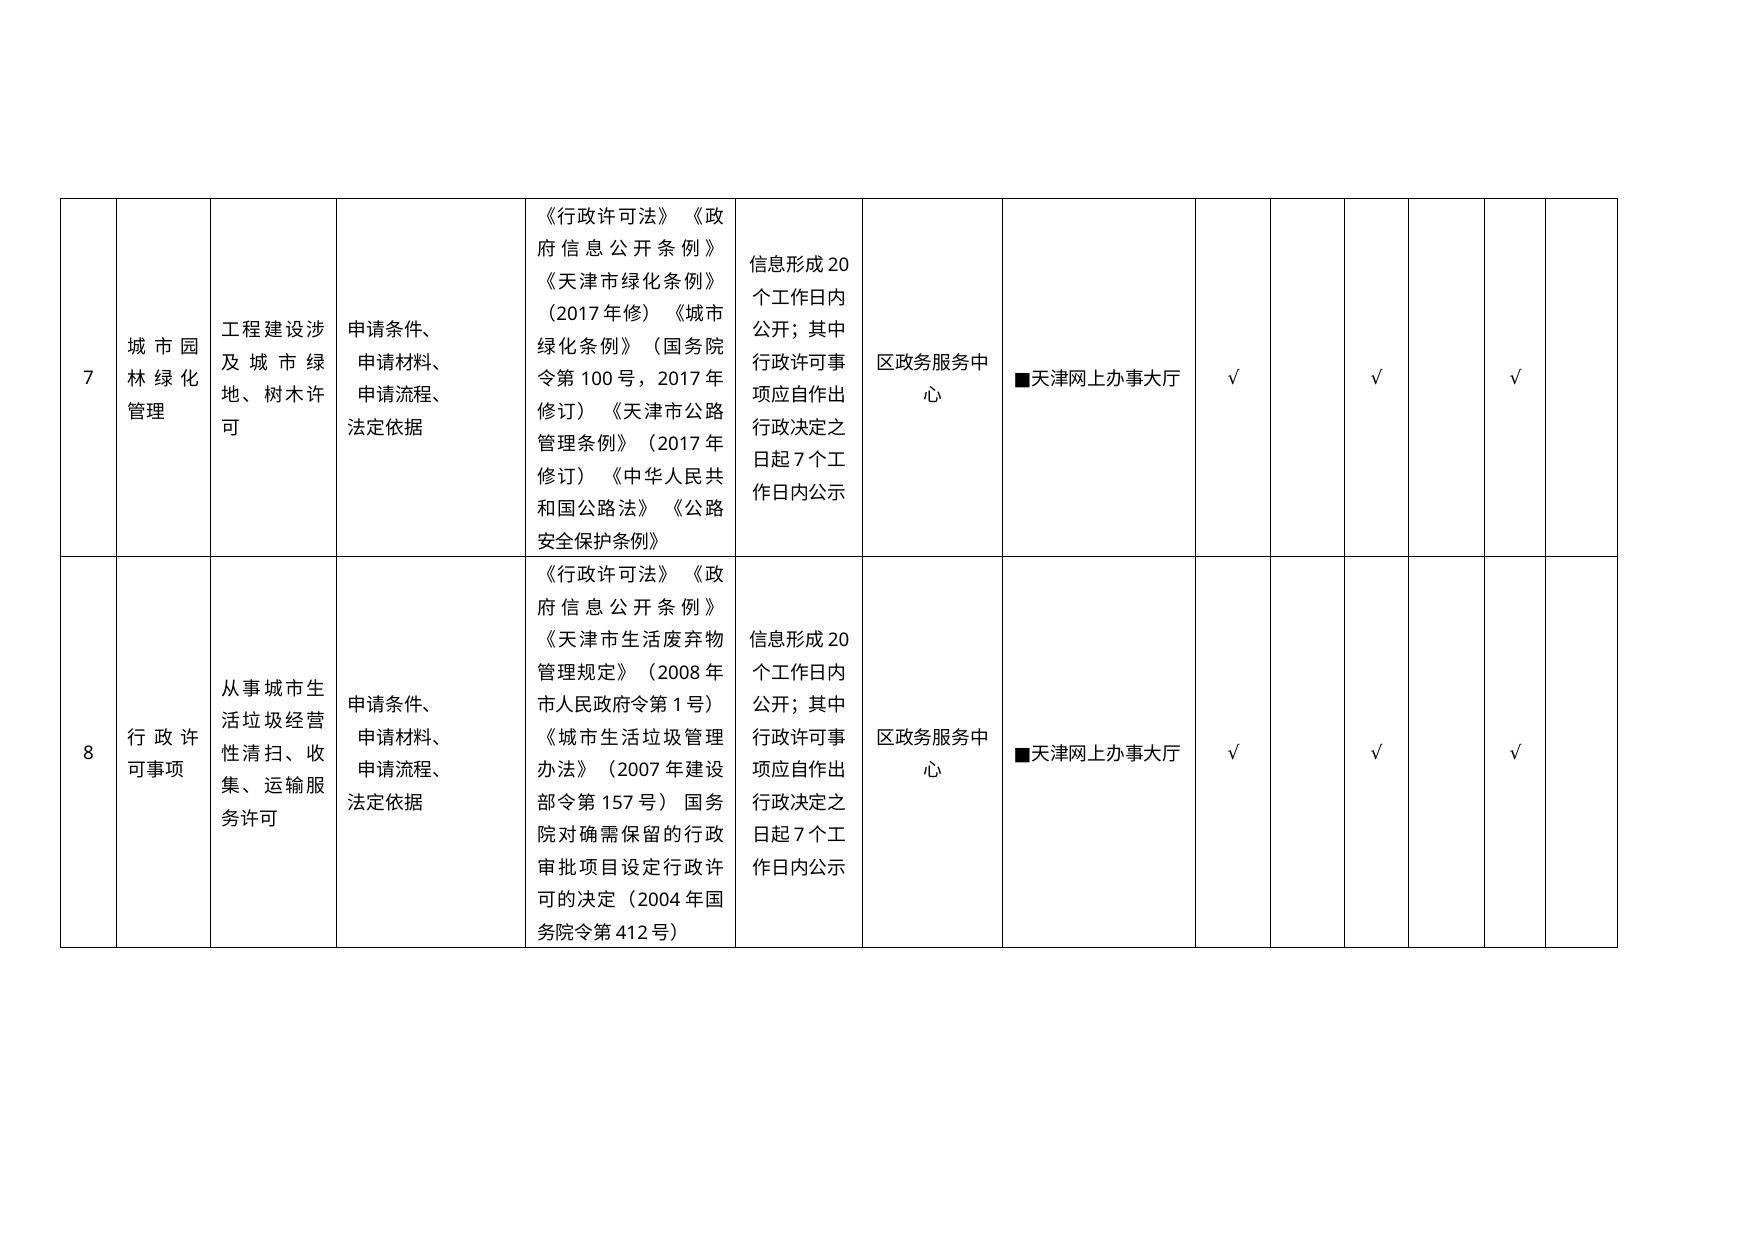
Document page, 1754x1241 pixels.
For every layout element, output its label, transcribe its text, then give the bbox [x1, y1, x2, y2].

table_cell 区政务服务中心 [863, 557, 1002, 947]
table_cell √ [1485, 557, 1545, 947]
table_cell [736, 557, 862, 947]
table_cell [736, 199, 862, 556]
table_cell ■天津网上办事大厅 [1003, 557, 1195, 947]
table_cell √ [1345, 557, 1408, 947]
table_cell 城市园林绿化管理 [117, 199, 210, 556]
table_cell [1546, 199, 1617, 556]
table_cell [337, 557, 525, 947]
table_cell √ [1485, 199, 1545, 556]
table_cell 行政许可事项 [117, 557, 210, 947]
table_cell 工程建设涉及城市绿地、树木许可 [211, 199, 336, 556]
table_cell √ [1196, 557, 1270, 947]
table_cell 《行政许可法》 《政府信息公开条例》 《天津市生活废弃物管理规定》（2008年市人民政府令第1号） 《城市生活垃圾管理办法》（2007年建设部令第157号） 国务院对确需保留的行政审批项目设定行政许可的决定（2004年国务院令第412号） [526, 557, 735, 947]
table_cell 从事城市生活垃圾经营性清扫、收集、运输服务许可 [211, 557, 336, 947]
table_cell [1546, 557, 1617, 947]
table_cell [1409, 557, 1484, 947]
table_cell √ [1345, 199, 1408, 556]
table_cell [1271, 557, 1344, 947]
table_cell 8 [61, 557, 116, 947]
table_cell 区政务服务中心 [863, 199, 1002, 556]
table_cell [1409, 199, 1484, 556]
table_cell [337, 199, 525, 556]
table_cell 7 [61, 199, 116, 556]
table_cell ■天津网上办事大厅 [1003, 199, 1195, 556]
table_cell [1271, 199, 1344, 556]
table_cell 《行政许可法》 《政府信息公开条例》 《天津市绿化条例》（2017年修） 《城市绿化条例》（国务院令第100号，2017年修订） 《天津市公路管理条例》（2017年修订） 《中华人民共和国公路法》 《公路安全保护条例》 [526, 199, 735, 556]
table_cell √ [1196, 199, 1270, 556]
